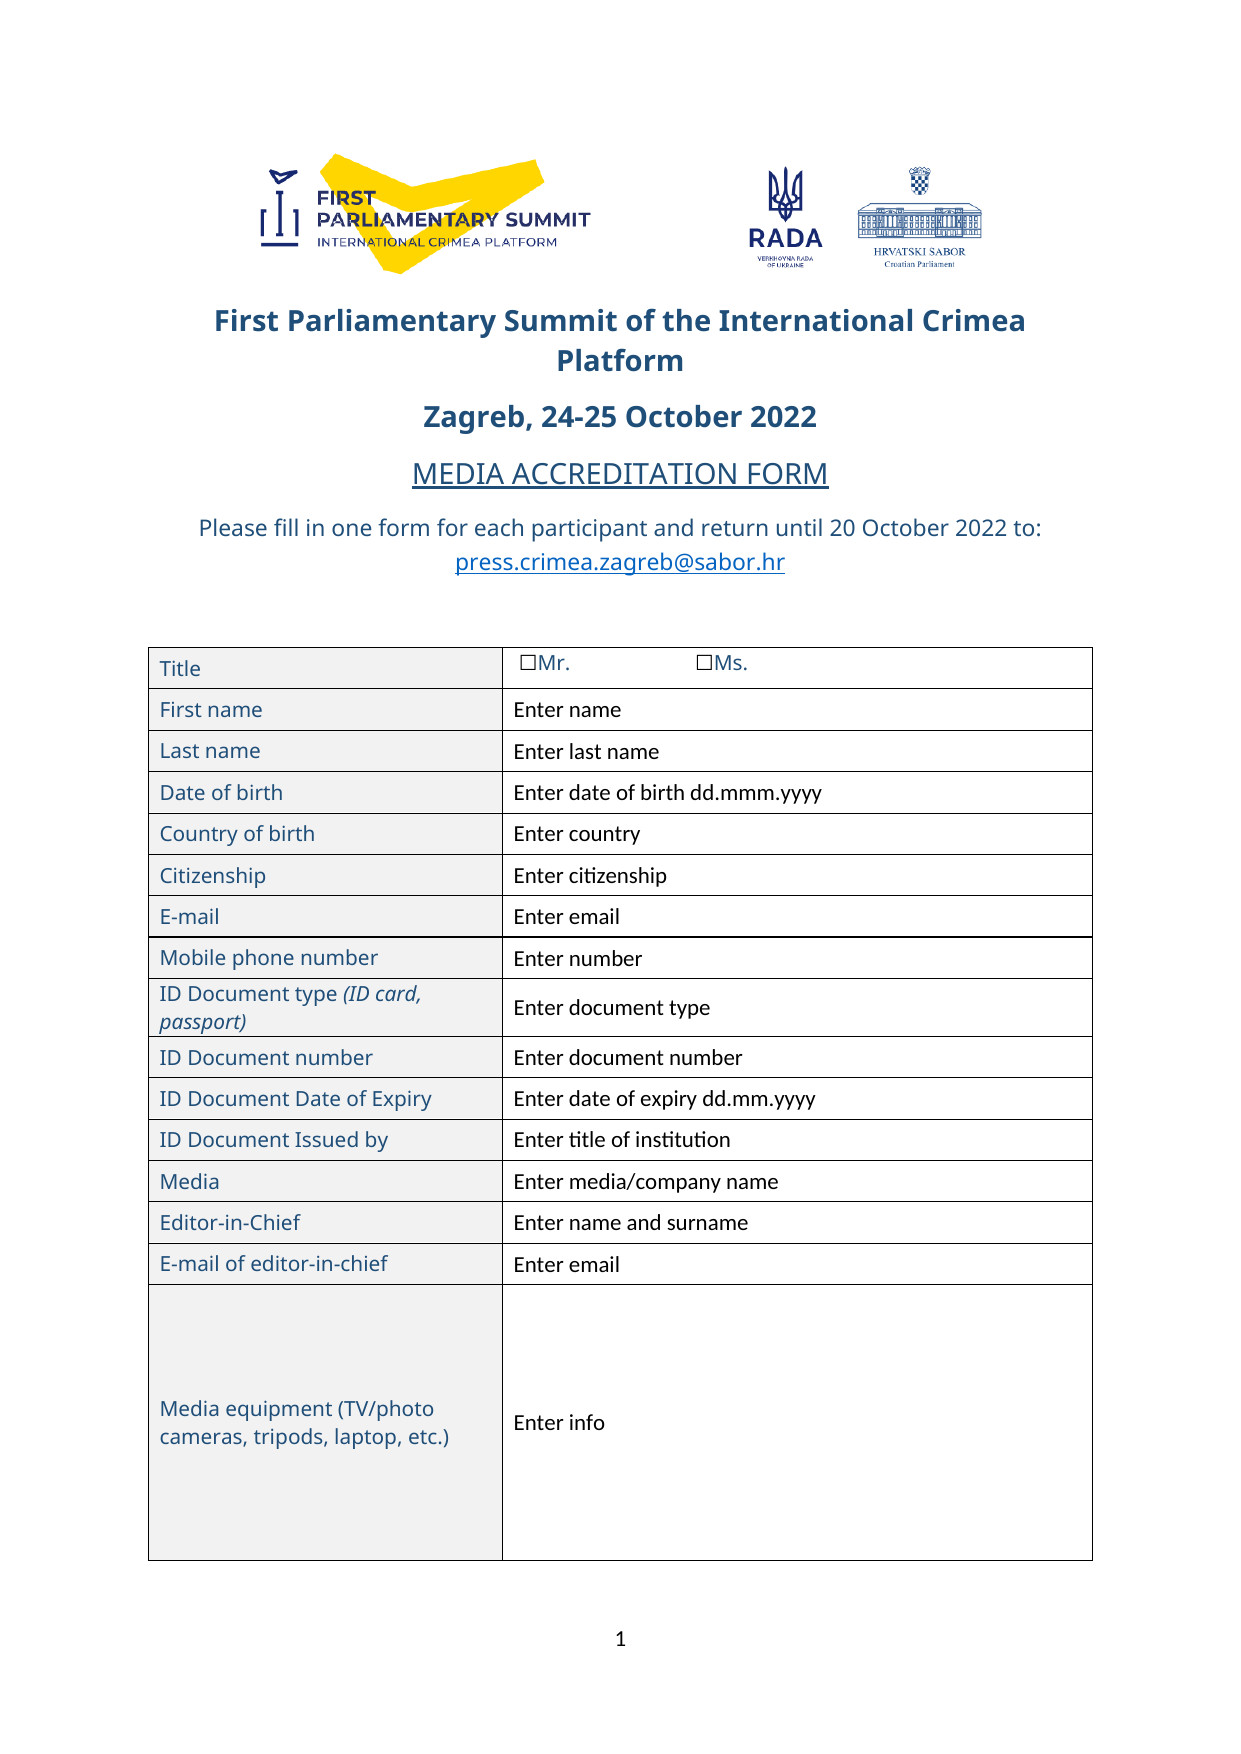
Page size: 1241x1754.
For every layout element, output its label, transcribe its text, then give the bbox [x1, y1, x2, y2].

table_cell Citizenship [149, 855, 502, 895]
text First Parliamentary Summit of the International Crimea Platform [148, 301, 1093, 380]
text Please fill in one form for each participant and return until 20 October 2022 to: press.crimea.zagreb@sabor.hr [148, 512, 1093, 577]
table_cell Last name [149, 731, 502, 771]
picture [147, 147, 1093, 282]
table_cell ID Document number [149, 1037, 502, 1077]
table_cell Media equipment (TV/photo cameras, tripods, laptop, etc.) [149, 1285, 502, 1560]
table_cell First name [149, 689, 502, 730]
table_cell Mobile phone number [149, 938, 502, 978]
table_header Title [149, 648, 502, 688]
table_cell ID Document Issued by [149, 1120, 502, 1160]
table_cell Editor-in-Chief [149, 1202, 502, 1242]
table_cell ID Document Date of Expiry [149, 1078, 502, 1118]
table_cell E-mail of editor-in-chief [149, 1244, 502, 1284]
table_cell Media [149, 1161, 502, 1201]
table_cell Date of birth [149, 772, 502, 812]
table_header Mr. Ms. [503, 648, 1092, 688]
text MEDIA ACCREDITATION FORM [148, 453, 1093, 493]
text Zagreb, 24-25 October 2022 [148, 397, 1093, 436]
table_cell ID Document type (ID card, passport) [149, 979, 502, 1036]
table_cell Country of birth [149, 814, 502, 854]
table_cell E-mail [149, 896, 502, 936]
